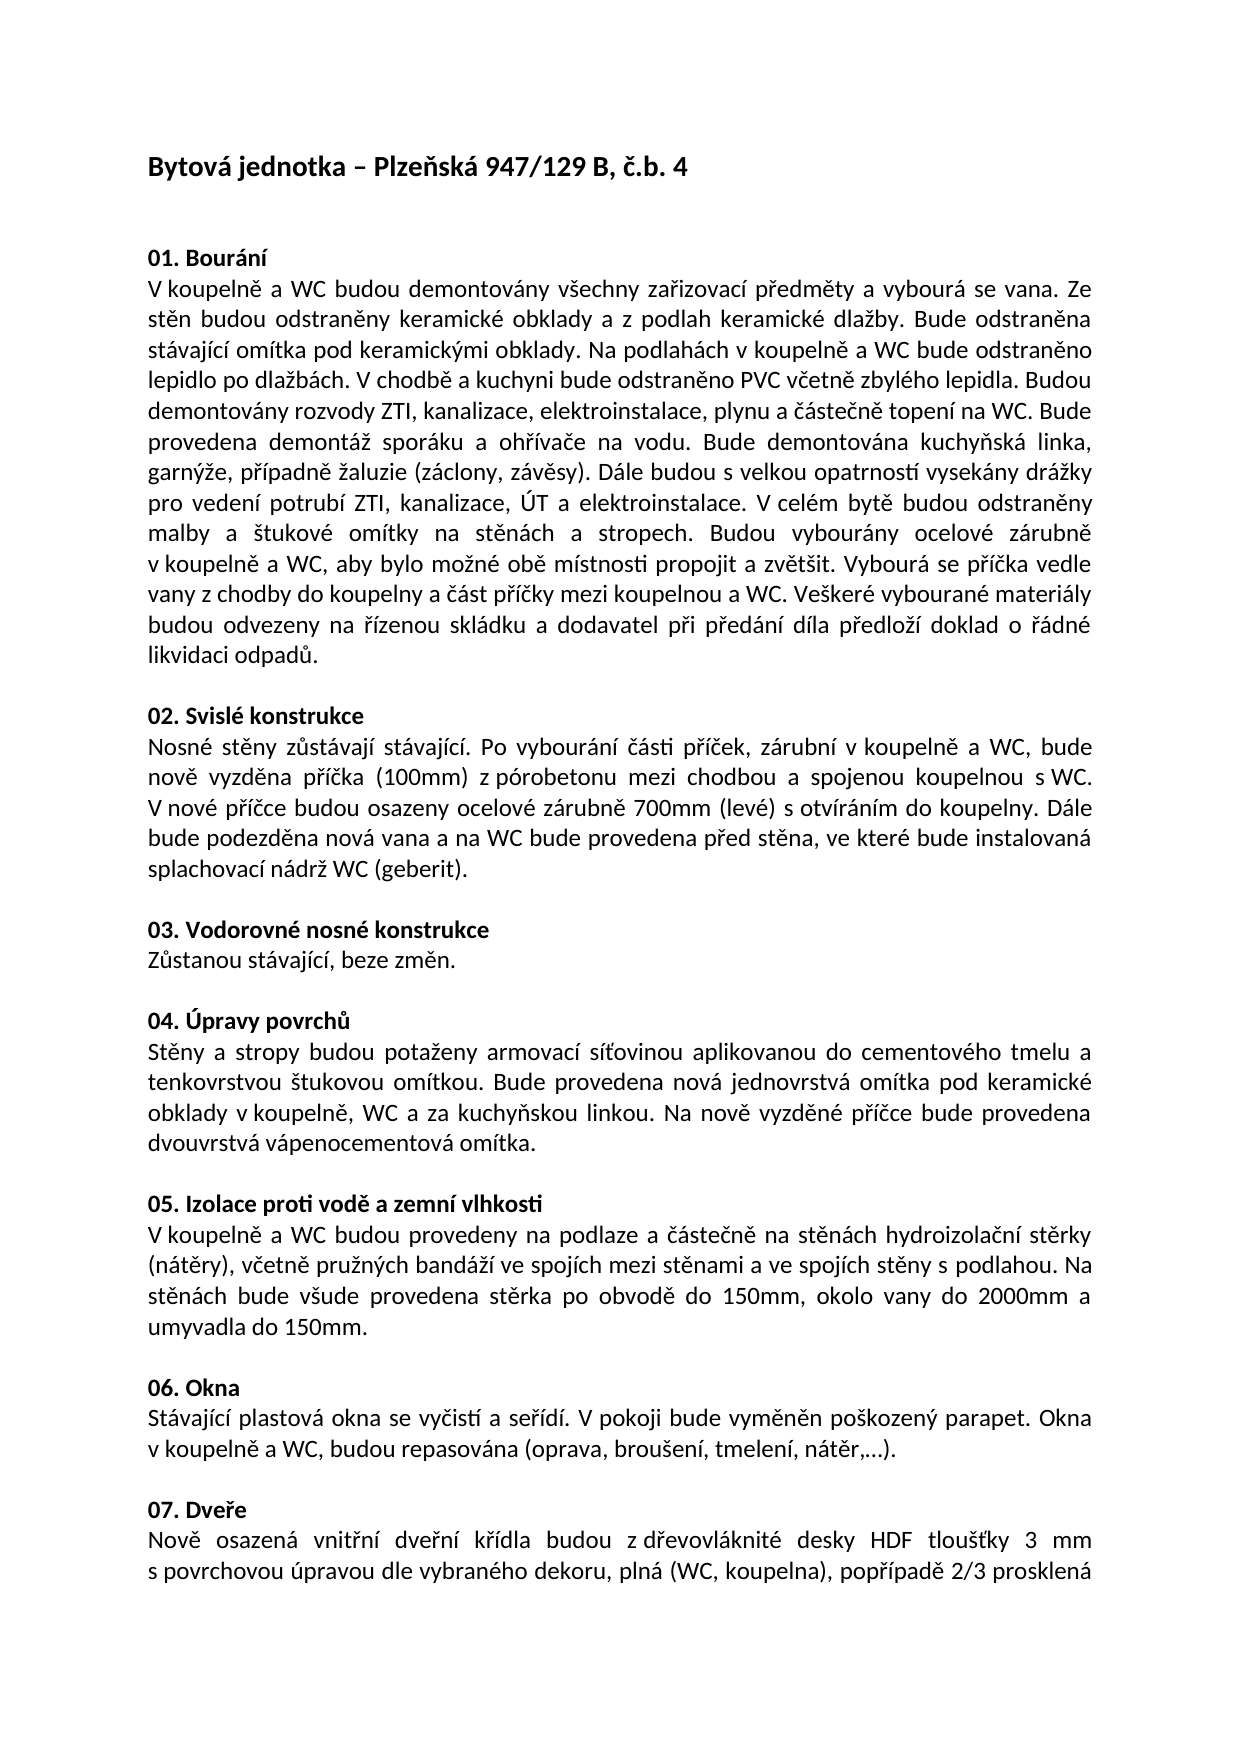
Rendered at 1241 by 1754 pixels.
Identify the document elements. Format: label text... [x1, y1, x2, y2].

text 05. Izolace proti vodě a zemní vlhkosti [148, 1189, 1093, 1219]
text Stávající plastová okna se vyčistí a seřídí. V pokoji bude vyměněn poškozený parapet. Okna v koupelně a WC, budou repasována (oprava, broušení, tmelení, nátěr,…). [148, 1402, 1093, 1463]
text 02. Svislé konstrukce [148, 700, 1093, 731]
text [148, 1524, 1093, 1585]
text Nosné stěny zůstávají stávající. Po vybourání části příček, zárubní v koupelně a WC, bude nově vyzděna příčka (100mm) z pórobetonu mezi chodbou a spojenou koupelnou s WC. V nové příčce budou osazeny ocelové zárubně 700mm (levé) s otvíráním do koupelny. Dále bude podezděna nová vana a na WC bude provedena před stěna, ve které bude instalovaná splachovací nádrž WC (geberit). [148, 731, 1093, 883]
text 01. Bourání [148, 242, 1093, 273]
text 04. Úpravy povrchů [148, 1006, 1093, 1036]
text V koupelně a WC budou provedeny na podlaze a částečně na stěnách hydroizolační stěrky (nátěry), včetně pružných bandáží ve spojích mezi stěnami a ve spojích stěny s podlahou. Na stěnách bude všude provedena stěrka po obvodě do 150mm, okolo vany do 2000mm a umyvadla do 150mm. [148, 1219, 1093, 1341]
text Bytová jednotka – Plzeňská 947/129 B, č.b. 4 [148, 148, 1093, 183]
text V koupelně a WC budou demontovány všechny zařizovací předměty a vybourá se vana. Ze stěn budou odstraněny keramické obklady a z podlah keramické dlažby. Bude odstraněna stávající omítka pod keramickými obklady. Na podlahách v koupelně a WC bude odstraněno lepidlo po dlažbách. V chodbě a kuchyni bude odstraněno PVC včetně zbylého lepidla. Budou demontovány rozvody ZTI, kanalizace, elektroinstalace, plynu a částečně topení na WC. Bude provedena demontáž sporáku a ohřívače na vodu. Bude demontována kuchyňská linka, garnýže, případně žaluzie (záclony, závěsy). Dále budou s velkou opatrností vysekány drážky pro vedení potrubí ZTI, kanalizace, ÚT a elektroinstalace. V celém bytě budou odstraněny malby a štukové omítky na stěnách a stropech. Budou vybourány ocelové zárubně v koupelně a WC, aby bylo možné obě místnosti propojit a zvětšit. Vybourá se příčka vedle vany z chodby do koupelny a část příčky mezi koupelnou a WC. Veškeré vybourané materiály budou odvezeny na řízenou skládku a dodavatel při předání díla předloží doklad o řádné likvidaci odpadů. [148, 273, 1093, 670]
text Stěny a stropy budou potaženy armovací síťovinou aplikovanou do cementového tmelu a tenkovrstvou štukovou omítkou. Bude provedena nová jednovrstvá omítka pod keramické obklady v koupelně, WC a za kuchyňskou linkou. Na nově vyzděné příčce bude provedena dvouvrstvá vápenocementová omítka. [148, 1036, 1093, 1158]
text 03. Vodorovné nosné konstrukce [148, 914, 1093, 944]
text Zůstanou stávající, beze změn. [148, 944, 1093, 975]
text 07. Dveře [148, 1494, 1093, 1524]
text 06. Okna [148, 1372, 1093, 1402]
